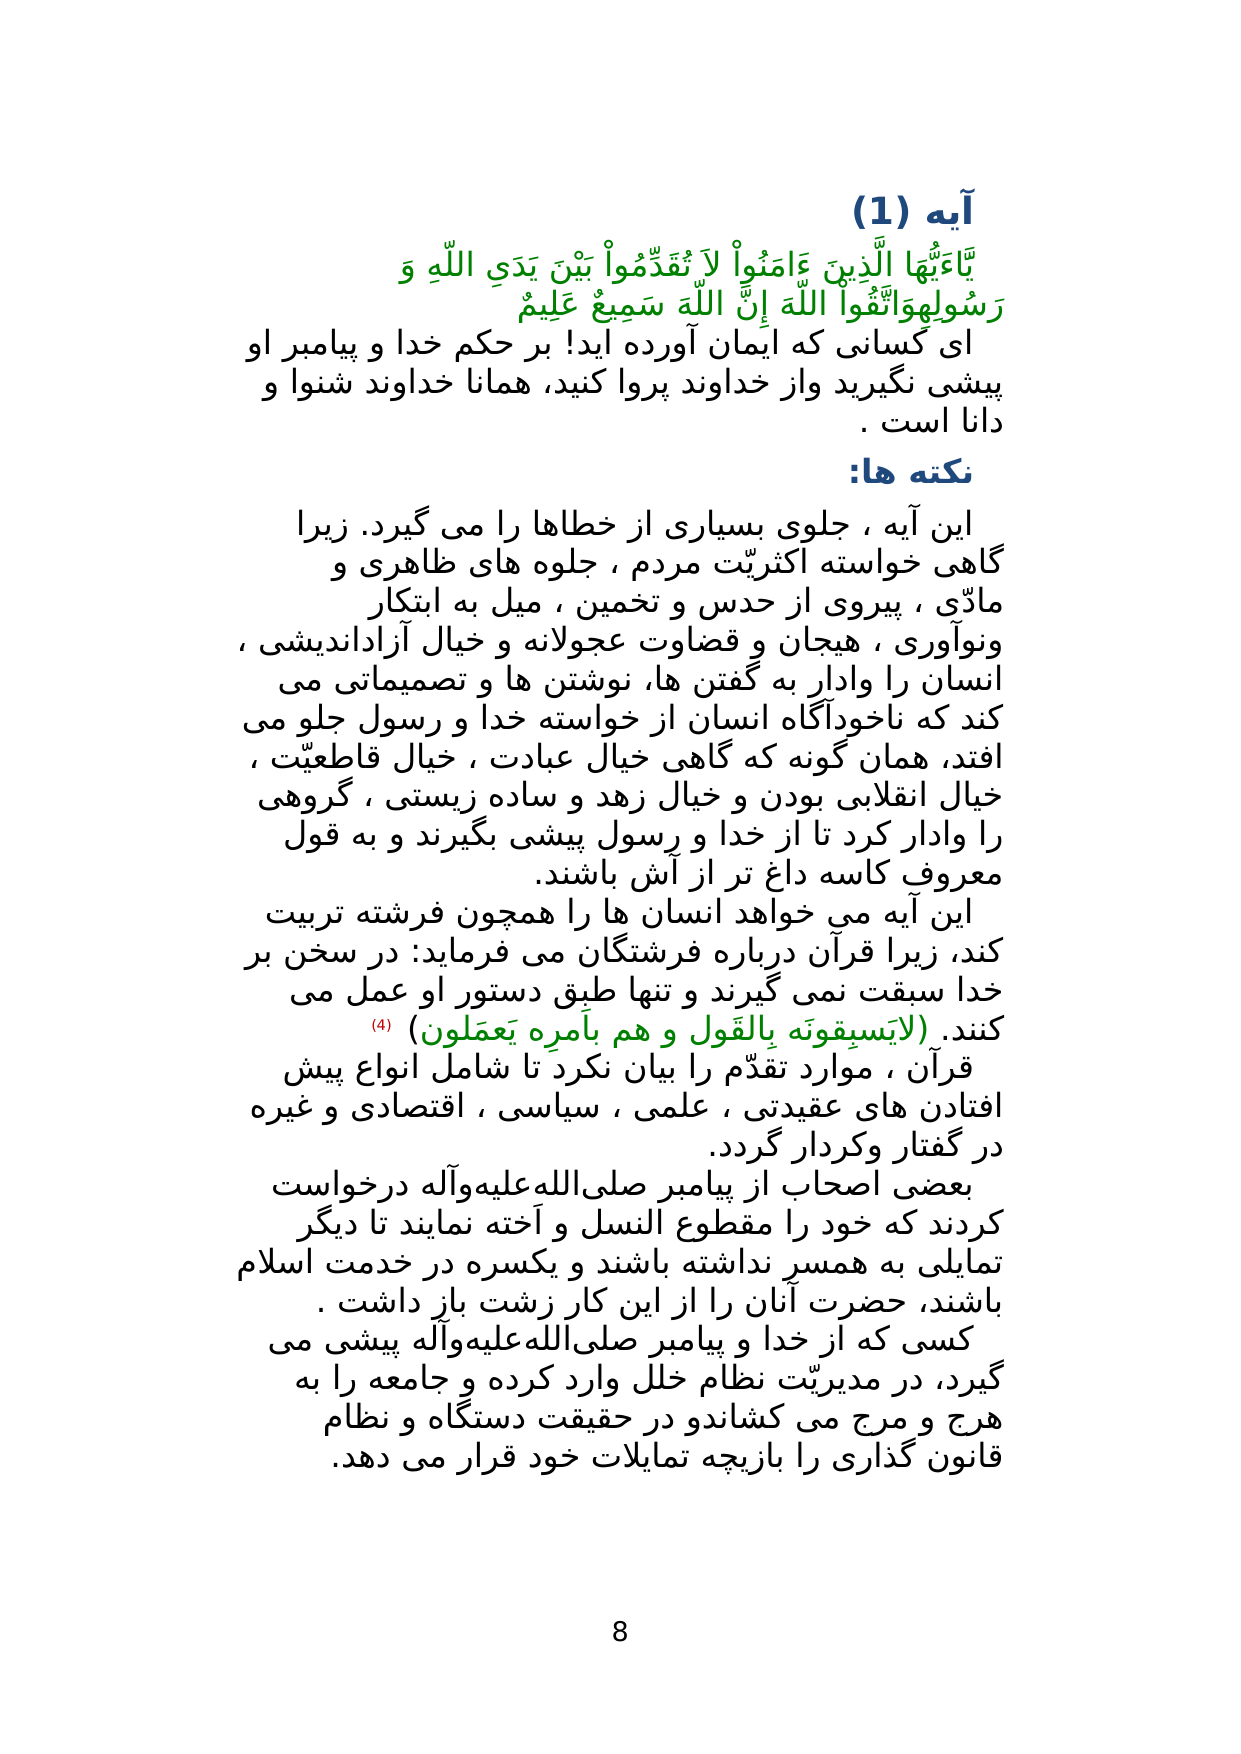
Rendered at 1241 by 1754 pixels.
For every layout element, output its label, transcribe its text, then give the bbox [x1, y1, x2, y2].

subtitle نكته ها: [236, 453, 1004, 491]
subtitle آيه (1) [236, 190, 1004, 233]
text كسى كه از خدا و پيامبر صلى‌الله‌عليه‌وآله پيشى مى گيرد، در مديريّت نظام خلل وارد كرده و جامعه را به هرج و مرج مى كشاندو در حقيقت دستگاه و نظام قانون گذارى را بازيچه تمايلات خود قرار مى دهد. [236, 1320, 1004, 1475]
text اين آيه مى خواهد انسان ها را همچون فرشته تربيت كند، زيرا قرآن درباره فرشتگان مى فرمايد: در سخن بر خدا سبقت نمى گيرند و تنها طبق دستور او عمل مى كنند. (لايَسبِقونَه بِالقَول و هم باَمرِه يَعمَلون) (4) [236, 892, 1004, 1048]
text يََّاءَيُّهَا الَّذِينَ ءَامَنُواْ لاَ تُقَدِّمُواْ بَيْنَ يَدَىِ اللّهِ وَ رَسُولِهِوَاتَّقُواْ اللّهَ إِنَّ اللّهَ سَمِيعٌ عَلِيمٌ [236, 246, 1004, 323]
text اى كسانى كه ايمان آورده ايد! بر حكم خدا و پيامبر او پيشى نگيريد واز خداوند پروا كنيد، همانا خداوند شنوا و دانا است . [236, 323, 1004, 440]
text اين آيه ، جلوى بسيارى از خطاها را مى گيرد. زيرا گاهى خواسته اكثريّت مردم ، جلوه هاى ظاهرى و مادّى ، پيروى از حدس و تخمين ، ميل به ابتكار ونوآورى ، هيجان و قضاوت عجولانه و خيال آزادانديشى ، انسان را وادار به گفتن ها، نوشتن ها و تصميماتى مى كند كه ناخودآگاه انسان از خواسته خدا و رسول جلو مى افتد، همان گونه كه گاهى خيال عبادت ، خيال قاطعيّت ، خيال انقلابى بودن و خيال زهد و ساده زيستى ، گروهى را وادار كرد تا از خدا و رسول پيشى بگيرند و به قول معروف كاسه داغ تر از آش باشند. [236, 504, 1004, 892]
text بعضى اصحاب از پيامبر صلى‌الله‌عليه‌وآله درخواست كردند كه خود را مقطوع النسل و اَخته نمايند تا ديگر تمايلى به همسر نداشته باشند و يكسره در خدمت اسلام باشند، حضرت آنان را از اين كار زشت باز داشت . [236, 1164, 1004, 1320]
text قرآن ، موارد تقدّم را بيان نكرد تا شامل انواع پيش افتادن هاى عقيدتى ، علمى ، سياسى ، اقتصادى و غيره در گفتار وكردار گردد. [236, 1048, 1004, 1164]
